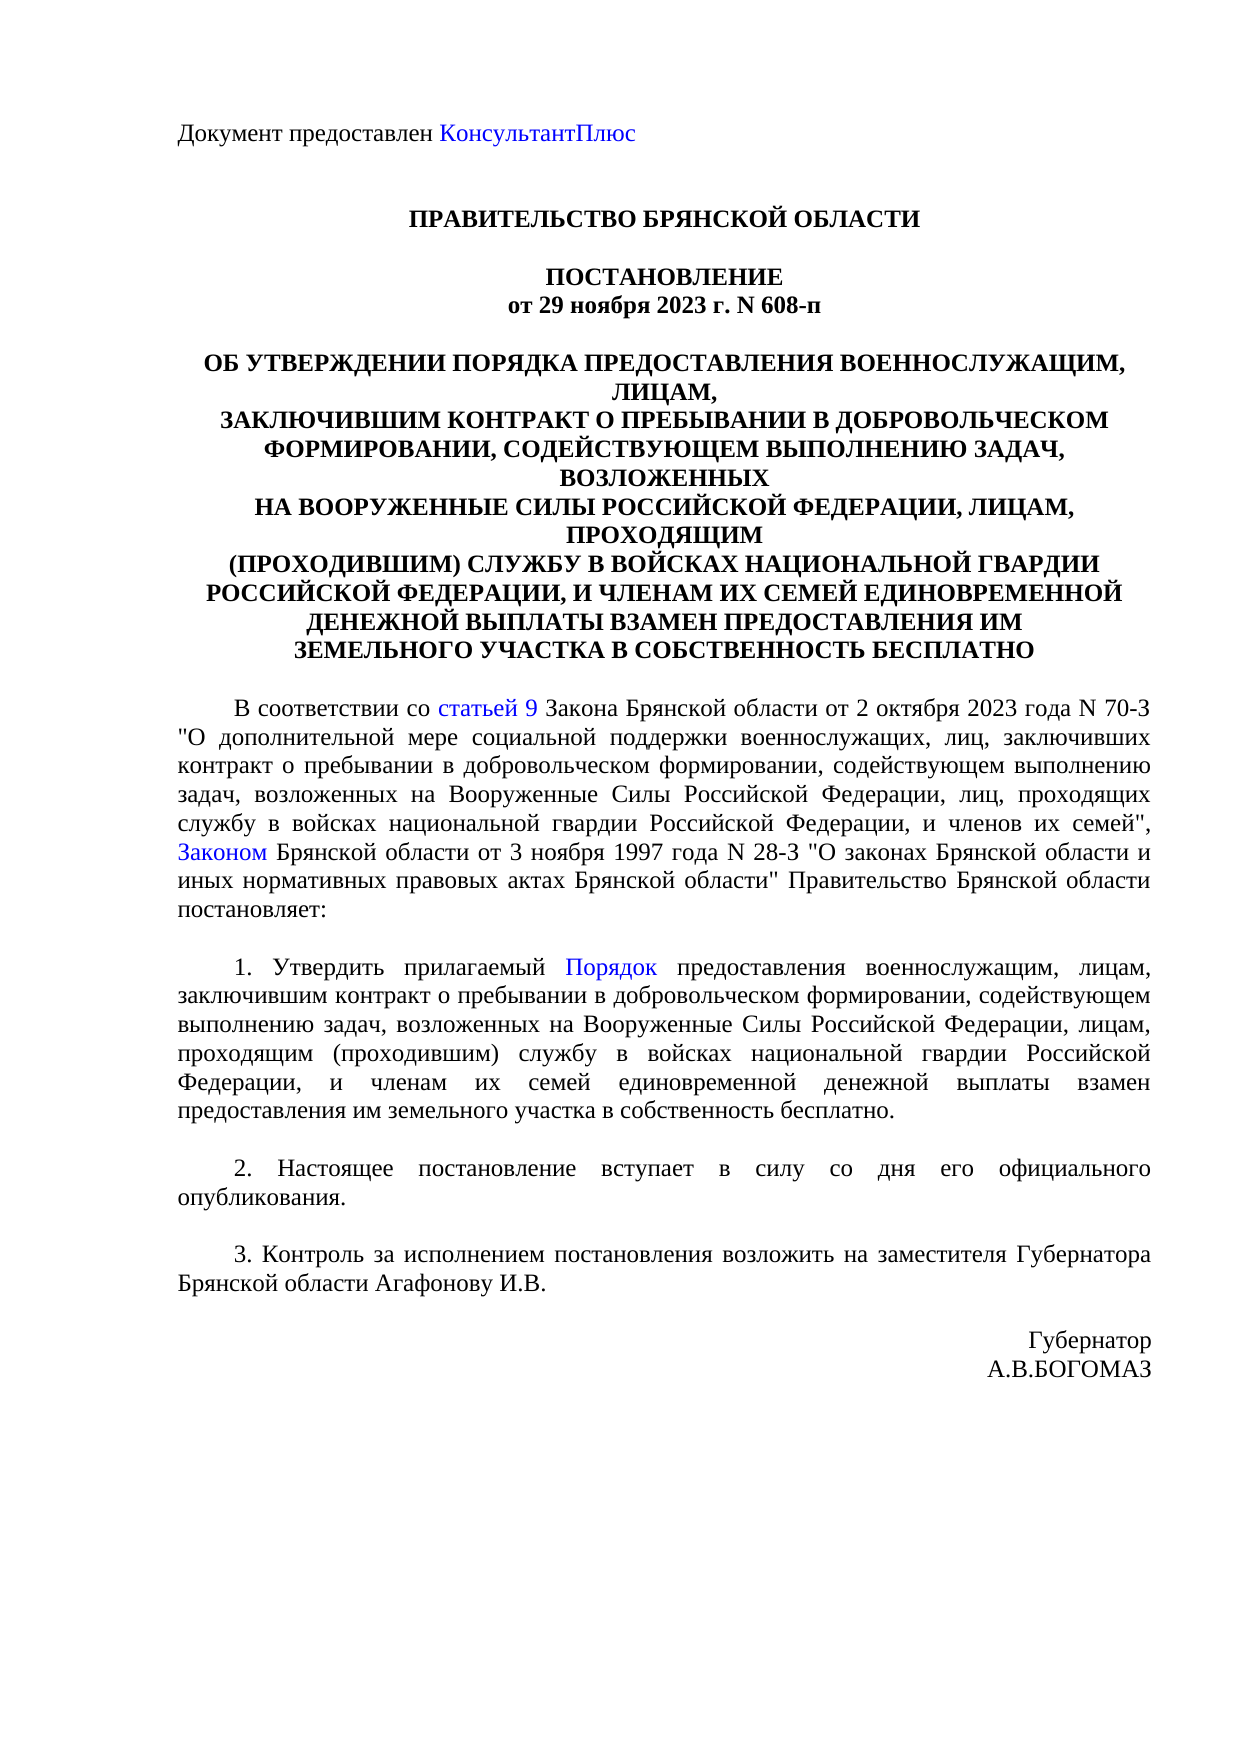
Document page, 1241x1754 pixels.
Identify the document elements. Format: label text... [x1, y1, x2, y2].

title ФОРМИРОВАНИИ, СОДЕЙСТВУЮЩЕМ ВЫПОЛНЕНИЮ ЗАДАЧ, ВОЗЛОЖЕННЫХ [177, 434, 1152, 492]
title ЗАКЛЮЧИВШИМ КОНТРАКТ О ПРЕБЫВАНИИ В ДОБРОВОЛЬЧЕСКОМ [177, 405, 1152, 434]
title РОССИЙСКОЙ ФЕДЕРАЦИИ, И ЧЛЕНАМ ИХ СЕМЕЙ ЕДИНОВРЕМЕННОЙ [177, 578, 1152, 607]
text А.В.БОГОМАЗ [177, 1354, 1152, 1383]
title НА ВООРУЖЕННЫЕ СИЛЫ РОССИЙСКОЙ ФЕДЕРАЦИИ, ЛИЦАМ, ПРОХОДЯЩИМ [177, 492, 1152, 549]
text Губернатор [177, 1325, 1152, 1354]
text В соответствии со статьей 9 Закона Брянской области от 2 октября 2023 года N 70-З "О дополнительной мере социальной поддержки военнослужащих, лиц, заключивших контракт о пребывании в добровольческом формировании, содействующем выполнению задач, возложенных на Вооруженные Силы Российской Федерации, лиц, проходящих службу в войсках национальной гвардии Российской Федерации, и членов их семей", Законом Брянской области от 3 ноября 1997 года N 28-З "О законах Брянской области и иных нормативных правовых актах Брянской области" Правительство Брянской области постановляет: [177, 693, 1152, 923]
title ДЕНЕЖНОЙ ВЫПЛАТЫ ВЗАМЕН ПРЕДОСТАВЛЕНИЯ ИМ [177, 607, 1152, 635]
title ОБ УТВЕРЖДЕНИИ ПОРЯДКА ПРЕДОСТАВЛЕНИЯ ВОЕННОСЛУЖАЩИМ, ЛИЦАМ, [177, 348, 1152, 405]
title ПОСТАНОВЛЕНИЕ [177, 262, 1152, 290]
title от 29 ноября 2023 г. N 608-п [177, 290, 1152, 319]
text 1. Утвердить прилагаемый Порядок предоставления военнослужащим, лицам, заключившим контракт о пребывании в добровольческом формировании, содействующем выполнению задач, возложенных на Вооруженные Силы Российской Федерации, лицам, проходящим (проходившим) службу в войсках национальной гвардии Российской Федерации, и членам их семей единовременной денежной выплаты взамен предоставления им земельного участка в собственность бесплатно. [177, 952, 1152, 1124]
title ПРАВИТЕЛЬСТВО БРЯНСКОЙ ОБЛАСТИ [177, 204, 1152, 233]
title Документ предоставлен КонсультантПлюс [177, 118, 1152, 175]
text 3. Контроль за исполнением постановления возложить на заместителя Губернатора Брянской области Агафонову И.В. [177, 1239, 1152, 1297]
title ЗЕМЕЛЬНОГО УЧАСТКА В СОБСТВЕННОСТЬ БЕСПЛАТНО [177, 635, 1152, 664]
title (ПРОХОДИВШИМ) СЛУЖБУ В ВОЙСКАХ НАЦИОНАЛЬНОЙ ГВАРДИИ [177, 549, 1152, 578]
text 2. Настоящее постановление вступает в силу со дня его официального опубликования. [177, 1153, 1152, 1210]
